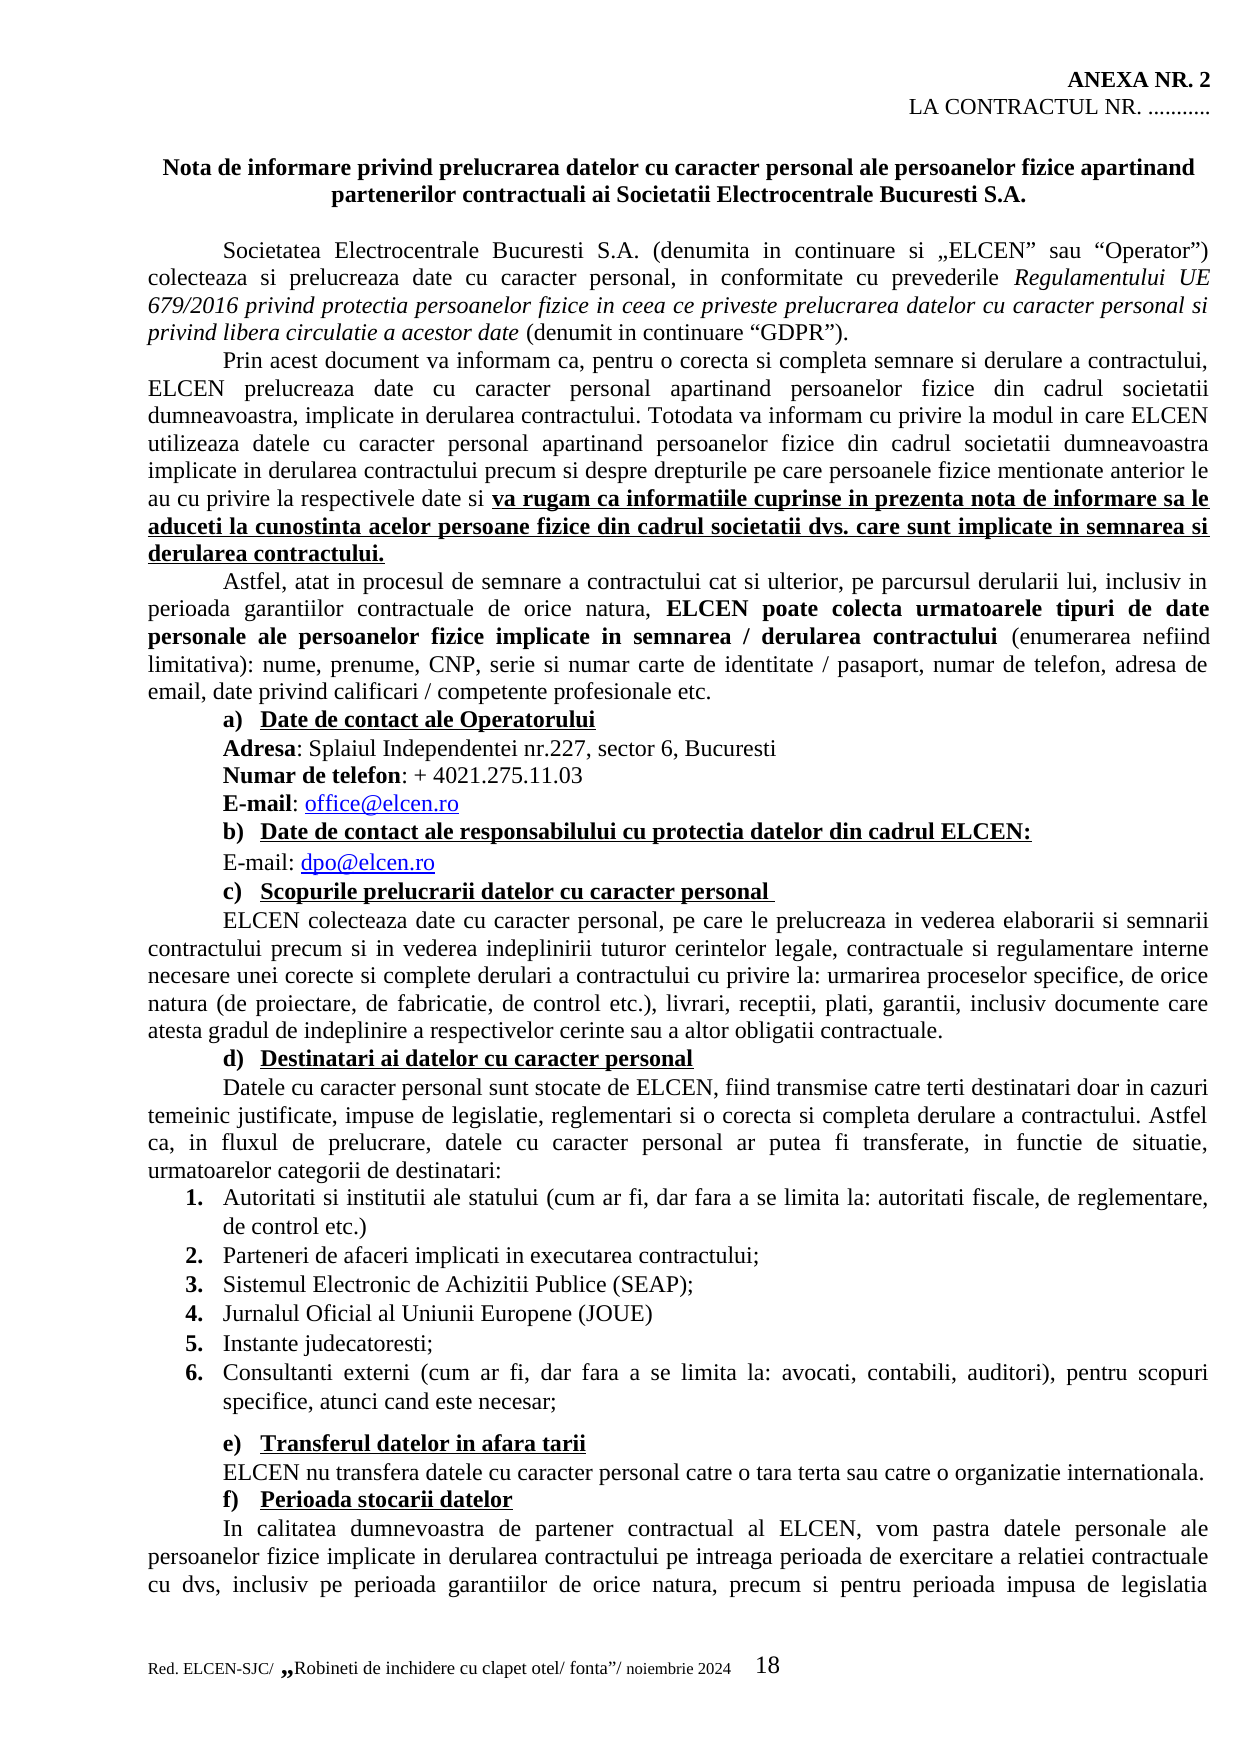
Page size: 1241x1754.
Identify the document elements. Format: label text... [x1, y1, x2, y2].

text Adresa: Splaiul Independentei nr.227, sector 6, Bucuresti [148, 734, 1211, 761]
text Nota de informare privind prelucrarea datelor cu caracter personal ale persoanelor fizice apartinand partenerilor contractuali ai Societatii Electrocentrale Bucuresti S.A. [148, 153, 1211, 208]
list Sistemul Electronic de Achizitii Publice (SEAP); [185, 1270, 1211, 1298]
list Instante judecatoresti; [185, 1329, 1211, 1356]
text anexa nr. 2 [148, 67, 1211, 93]
list Date de contact ale Operatorului [223, 705, 1211, 732]
text Datele cu caracter personal sunt stocate de ELCEN, fiind transmise catre terti destinatari doar in cazuri temeinic justificate, impuse de legislatie, reglementari si o corecta si completa derulare a contractului. Astfel ca, in fluxul de prelucrare, datele cu caracter personal ar putea fi transferate, in functie de situatie, urmatoarelor categorii de destinatari: [148, 1073, 1211, 1183]
list Consultanti externi (cum ar fi, dar fara a se limita la: avocati, contabili, auditori), pentru scopuri specifice, atunci cand este necesar; [185, 1358, 1211, 1414]
list Perioada stocarii datelor [223, 1485, 1211, 1513]
text Astfel, atat in procesul de semnare a contractului cat si ulterior, pe parcursul derularii lui, inclusiv in perioada garantiilor contractuale de orice natura, ELCEN poate colecta urmatoarele tipuri de date personale ale persoanelor fizice implicate in semnarea / derularea contractului (enumerarea nefiind limitativa): nume, prenume, CNP, serie si numar carte de identitate / pasaport, numar de telefon, adresa de email, date privind calificari / competente profesionale etc. [148, 567, 1211, 705]
list Destinatari ai datelor cu caracter personal [223, 1044, 1211, 1072]
list Jurnalul Oficial al Uniunii Europene (JOUE) [185, 1299, 1211, 1327]
text ELCEN colecteaza date cu caracter personal, pe care le prelucreaza in vederea elaborarii si semnarii contractului precum si in vederea indeplinirii tuturor cerintelor legale, contractuale si regulamentare interne necesare unei corecte si complete derulari a contractului cu privire la: urmarirea proceselor specifice, de orice natura (de proiectare, de fabricatie, de control etc.), livrari, receptii, plati, garantii, inclusiv documente care atesta gradul de indeplinire a respectivelor cerinte sau a altor obligatii contractuale. [148, 906, 1211, 1044]
text Numar de telefon: + 4021.275.11.03 [148, 761, 1211, 789]
list Transferul datelor in afara tarii [223, 1429, 1211, 1456]
text Prin acest document va informam ca, pentru o corecta si completa semnare si derulare a contractului, ELCEN prelucreaza date cu caracter personal apartinand persoanelor fizice din cadrul societatii dumneavoastra, implicate in derularea contractului. Totodata va informam cu privire la modul in care ELCEN utilizeaza datele cu caracter personal apartinand persoanelor fizice din cadrul societatii dumneavoastra implicate in derularea contractului precum si despre drepturile pe care persoanele fizice mentionate anterior le au cu privire la respectivele date si va rugam ca informatiile cuprinse in prezenta nota de informare sa le aduceti la cunostinta acelor persoane fizice din cadrul societatii dvs. care sunt implicate in semnarea si derularea contractului. [148, 346, 1211, 567]
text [148, 1514, 1211, 1597]
list Autoritati si institutii ale statului (cum ar fi, dar fara a se limita la: autoritati fiscale, de reglementare, de control etc.) [185, 1183, 1211, 1240]
text Societatea Electrocentrale Bucuresti S.A. (denumita in continuare si „ELCEN” sau “Operator”) colecteaza si prelucreaza date cu caracter personal, in conformitate cu prevederile Regulamentului UE 679/2016 privind protectia persoanelor fizice in ceea ce priveste prelucrarea datelor cu caracter personal si privind libera circulatie a acestor date (denumit in continuare “GDPR”). [148, 236, 1211, 346]
text E-mail: office@elcen.ro [148, 789, 1211, 817]
list Parteneri de afaceri implicati in executarea contractului; [185, 1241, 1211, 1269]
list Date de contact ale responsabilului cu protectia datelor din cadrul ELCEN: [223, 817, 1240, 844]
text LA CONTRACTUL NR. ........... [148, 93, 1211, 119]
text ELCEN nu transfera datele cu caracter personal catre o tara terta sau catre o organizatie internationala. [148, 1458, 1211, 1485]
text E-mail: dpo@elcen.ro [148, 848, 1211, 876]
list Scopurile prelucrarii datelor cu caracter personal [223, 876, 1211, 905]
